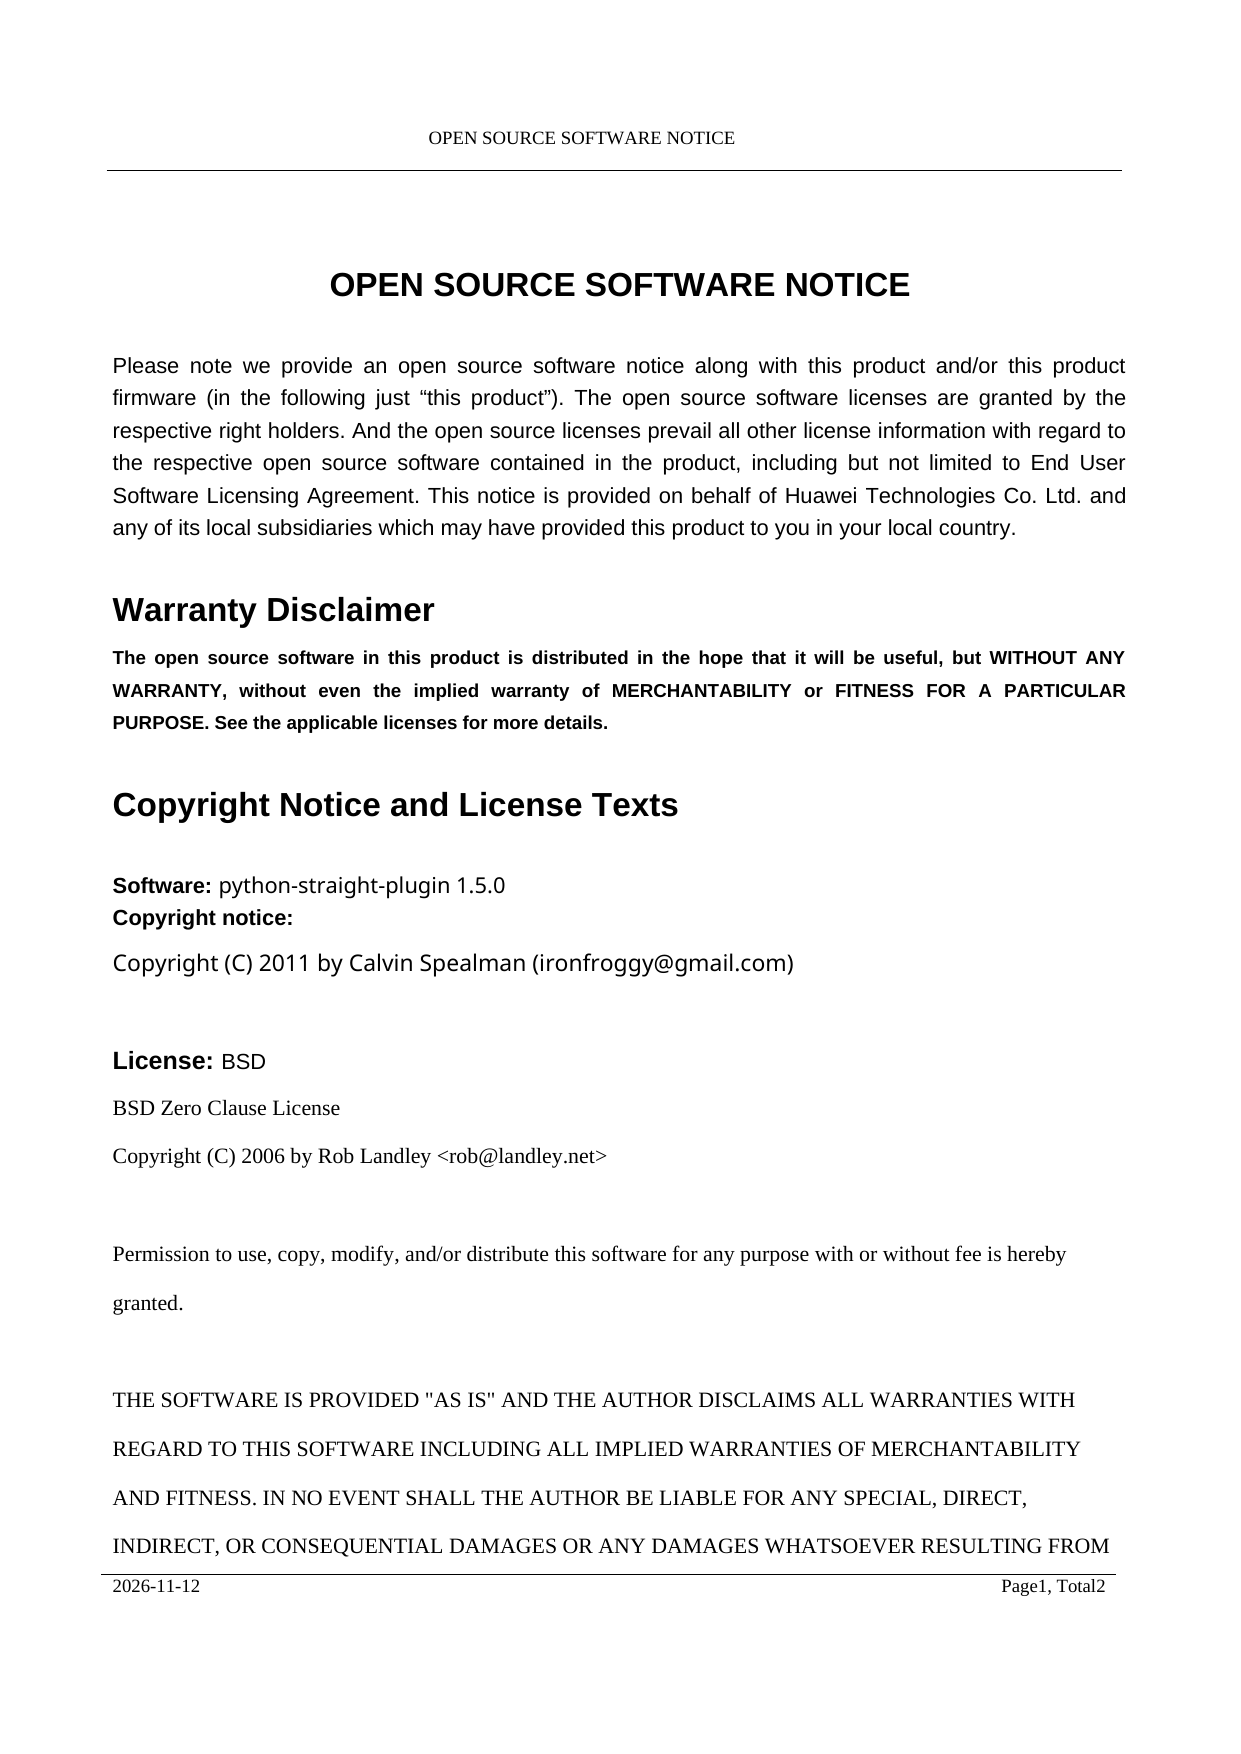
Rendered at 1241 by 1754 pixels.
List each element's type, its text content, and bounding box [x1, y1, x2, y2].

text The open source software in this product is distributed in the hope that it will be useful, but WITHOUT ANY WARRANTY, without even the implied warranty of MERCHANTABILITY or FITNESS FOR A PARTICULAR PURPOSE. See the applicable licenses for more details. [112, 641, 1128, 739]
text Copyright notice: [112, 901, 1128, 934]
text Software: python-straight-plugin 1.5.0 [112, 869, 1128, 901]
text OPEN SOURCE SOFTWARE NOTICE [112, 251, 1128, 316]
text Warranty Disclaimer [112, 576, 1128, 641]
text Copyright Notice and License Texts [112, 771, 1128, 836]
text Copyright (C) 2011 by Calvin Spealman (ironfroggy@gmail.com) [112, 947, 1128, 1028]
text License: BSD [112, 1044, 1128, 1077]
text Please note we provide an open source software notice along with this product and/or this product firmware (in the following just “this product”). The open source software licenses are granted by the respective right holders. And the open source licenses prevail all other license information with regard to the respective open source software contained in the product, including but not limited to End User Software Licensing Agreement. This notice is provided on behalf of Huawei Technologies Co. Ltd. and any of its local subsidiaries which may have provided this product to you in your local country. [112, 349, 1128, 544]
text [112, 1091, 1128, 1562]
